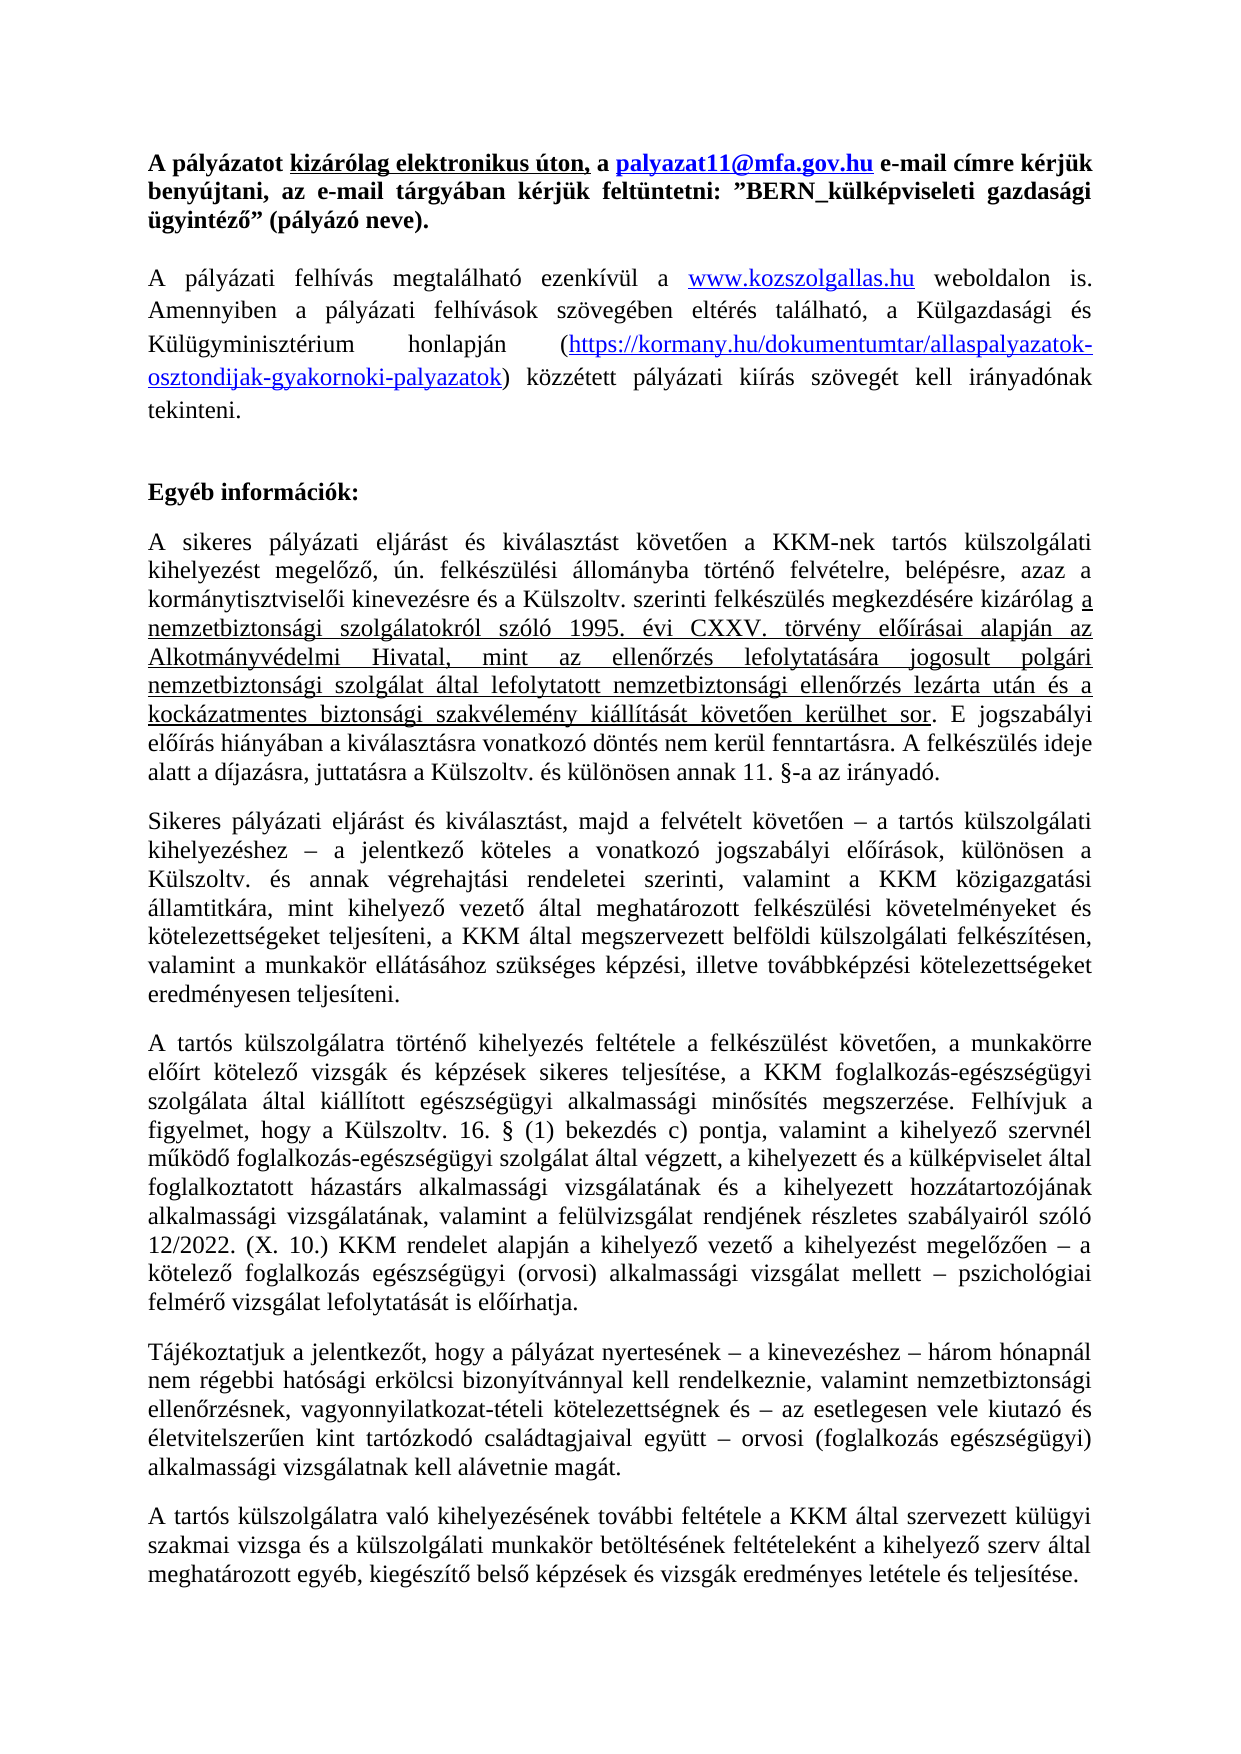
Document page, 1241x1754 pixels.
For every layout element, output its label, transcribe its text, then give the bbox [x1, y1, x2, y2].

text A tartós külszolgálatra való kihelyezésének további feltétele a KKM által szervezett külügyi szakmai vizsga és a külszolgálati munkakör betöltésének feltételeként a kihelyező szerv által meghatározott egyéb, kiegészítő belső képzések és vizsgák eredményes letétele és teljesítése. [148, 1501, 1093, 1588]
text A pályázati felhívás megtalálható ezenkívül a www.kozszolgallas.hu weboldalon is. Amennyiben a pályázati felhívások szövegében eltérés található, a Külgazdasági és Külügyminisztérium honlapján (https://kormany.hu/dokumentumtar/allaspalyazatok-osztondijak-gyakornoki-palyazatok) közzétett pályázati kiírás szövegét kell irányadónak tekinteni. [148, 263, 1093, 423]
text A pályázatot kizárólag elektronikus úton, a palyazat11@mfa.gov.hu e-mail címre kérjük benyújtani, az e-mail tárgyában kérjük feltüntetni: ”BERN_külképviseleti gazdasági ügyintéző” (pályázó neve). [148, 148, 1093, 234]
text A sikeres pályázati eljárást és kiválasztást követően a KKM-nek tartós külszolgálati kihelyezést megelőző, ún. felkészülési állományba történő felvételre, belépésre, azaz a kormánytisztviselői kinevezésre és a Külszoltv. szerinti felkészülés megkezdésére kizárólag a nemzetbiztonsági szolgálatokról szóló 1995. évi CXXV. törvény előírásai alapján az Alkotmányvédelmi Hivatal, mint az ellenőrzés lefolytatására jogosult polgári nemzetbiztonsági szolgálat által lefolytatott nemzetbiztonsági ellenőrzés lezárta után és a kockázatmentes biztonsági szakvélemény kiállítását követően kerülhet sor. E jogszabályi előírás hiányában a kiválasztásra vonatkozó döntés nem kerül fenntartásra. A felkészülés ideje alatt a díjazásra, juttatásra a Külszoltv. és különösen annak 11. §-a az irányadó. [148, 527, 1093, 638]
text Egyéb információk: [148, 477, 1093, 506]
text A tartós külszolgálatra történő kihelyezés feltétele a felkészülést követően, a munkakörre előírt kötelező vizsgák és képzések sikeres teljesítése, a KKM foglalkozás-egészségügyi szolgálata által kiállított egészségügyi alkalmassági minősítés megszerzése. Felhívjuk a figyelmet, hogy a Külszoltv. 16. § (1) bekezdés c) pontja, valamint a kihelyező szervnél működő foglalkozás-egészségügyi szolgálat által végzett, a kihelyezett és a külképviselet által foglalkoztatott házastárs alkalmassági vizsgálatának és a kihelyezett hozzátartozójának alkalmassági vizsgálatának, valamint a felülvizsgálat rendjének részletes szabályairól szóló 12/2022. (X. 10.) KKM rendelet alapján a kihelyező vezető a kihelyezést megelőzően – a kötelező foglalkozás egészségügyi (orvosi) alkalmassági vizsgálat mellett – pszichológiai felmérő vizsgálat lefolytatását is előírhatja. [148, 1028, 1093, 1316]
text Tájékoztatjuk a jelentkezőt, hogy a pályázat nyertesének – a kinevezéshez – három hónapnál nem régebbi hatósági erkölcsi bizonyítvánnyal kell rendelkeznie, valamint nemzetbiztonsági ellenőrzésnek, vagyonnyilatkozat-tételi kötelezettségnek és – az esetlegesen vele kiutazó és életvitelszerűen kint tartózkodó családtagjaival együtt – orvosi (foglalkozás egészségügyi) alkalmassági vizsgálatnak kell alávetnie magát. [148, 1337, 1093, 1481]
text A sikeres pályázati eljárást és kiválasztást követően a KKM-nek tartós külszolgálati kihelyezést megelőző, ún. felkészülési állományba történő felvételre, belépésre, azaz a kormánytisztviselői kinevezésre és a Külszoltv. szerinti felkészülés megkezdésére kizárólag a nemzetbiztonsági szolgálatokról szóló 1995. évi CXXV. törvény előírásai alapján az Alkotmányvédelmi Hivatal, mint az ellenőrzés lefolytatására jogosult polgári nemzetbiztonsági szolgálat által lefolytatott nemzetbiztonsági ellenőrzés lezárta után és a kockázatmentes biztonsági szakvélemény kiállítását követően kerülhet sor. E jogszabályi előírás hiányában a kiválasztásra vonatkozó döntés nem kerül fenntartásra. A felkészülés ideje alatt a díjazásra, juttatásra a Külszoltv. és különösen annak 11. §-a az irányadó. [148, 697, 1093, 786]
text Sikeres pályázati eljárást és kiválasztást, majd a felvételt követően – a tartós külszolgálati kihelyezéshez – a jelentkező köteles a vonatkozó jogszabályi előírások, különösen a Külszoltv. és annak végrehajtási rendeletei szerinti, valamint a KKM közigazgatási államtitkára, mint kihelyező vezető által meghatározott felkészülési követelményeket és kötelezettségeket teljesíteni, a KKM által megszervezett belföldi külszolgálati felkészítésen, valamint a munkakör ellátásához szükséges képzési, illetve továbbképzési kötelezettségeket eredményesen teljesíteni. [148, 806, 1093, 1008]
